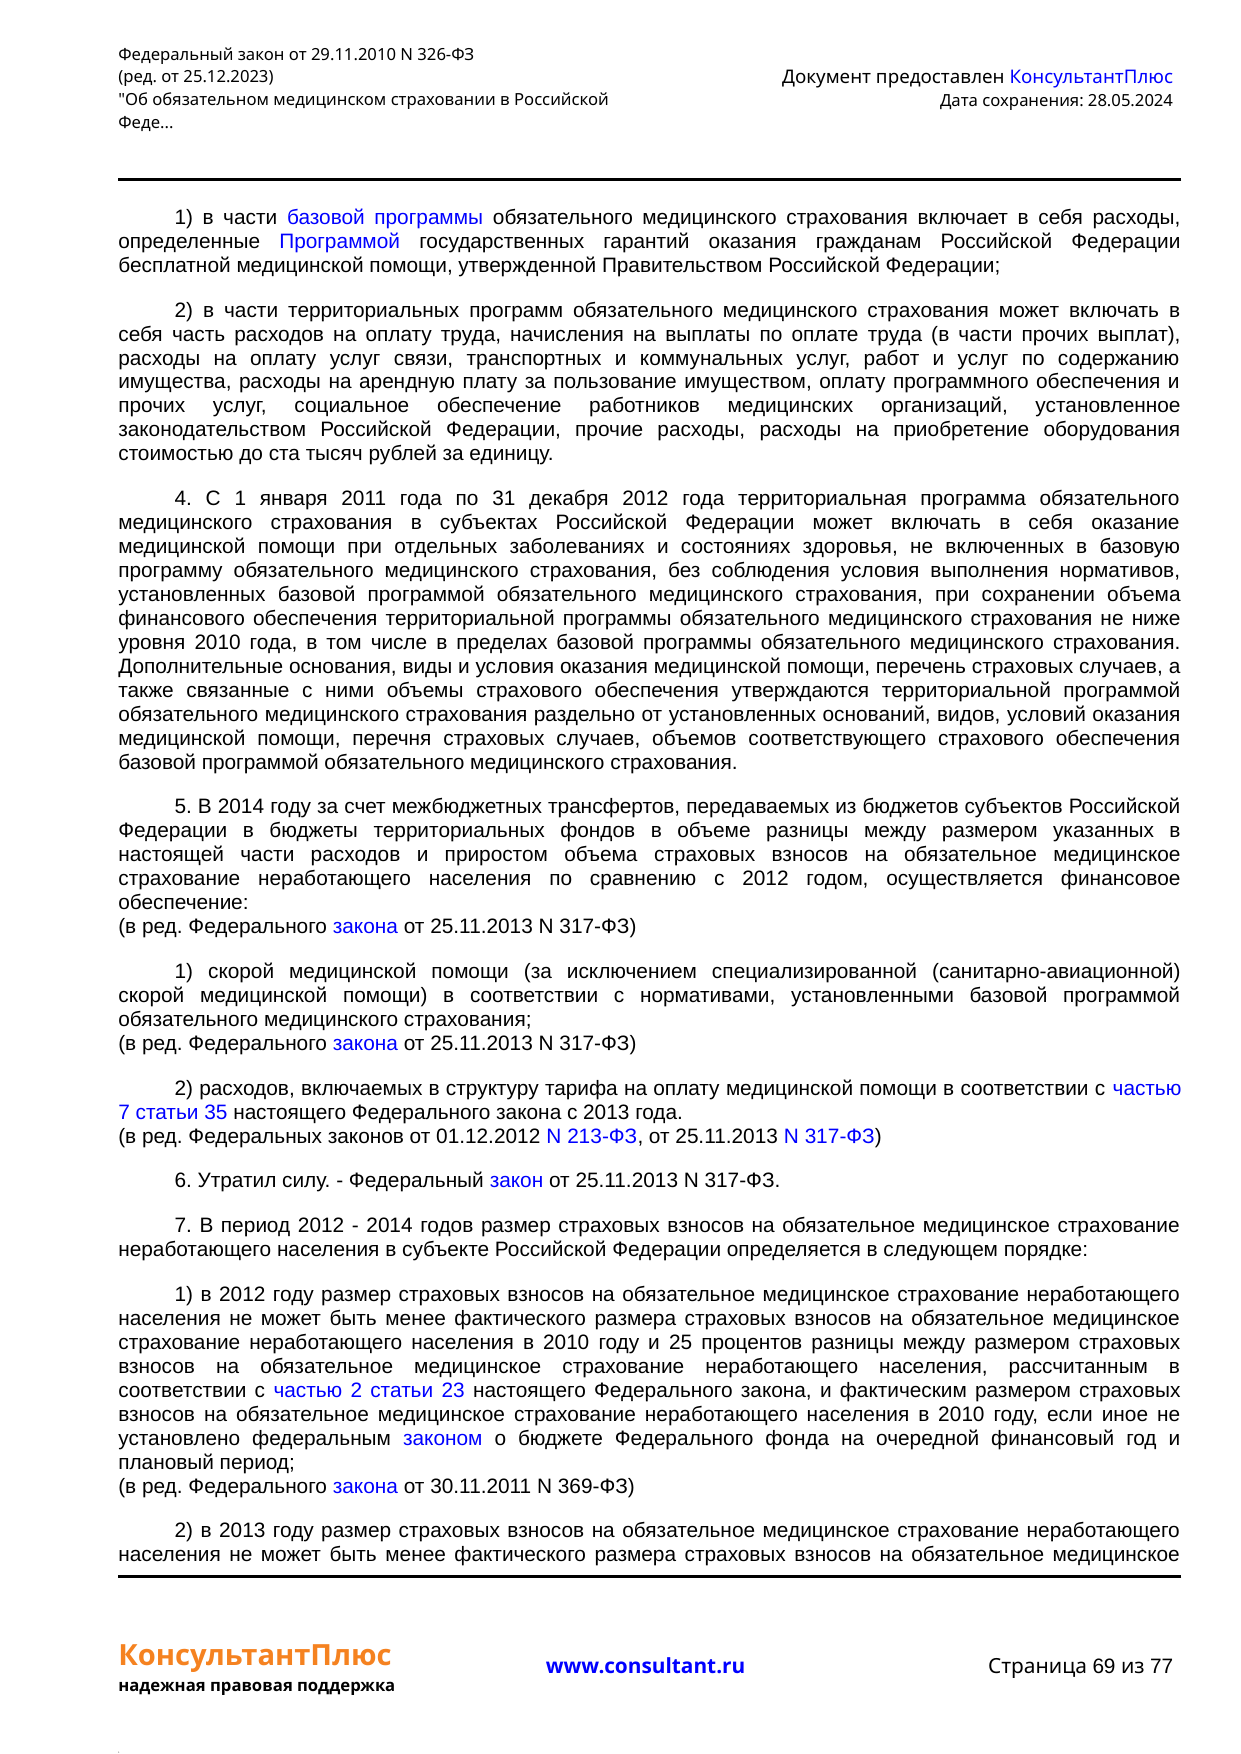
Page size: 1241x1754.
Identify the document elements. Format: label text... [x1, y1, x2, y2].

text (в ред. Федерального закона от 25.11.2013 N 317-ФЗ) [118, 1031, 1181, 1055]
text 4. С 1 января 2011 года по 31 декабря 2012 года территориальная программа обязательного медицинского страхования в субъектах Российской Федерации может включать в себя оказание медицинской помощи при отдельных заболеваниях и состояниях здоровья, не включенных в базовую программу обязательного медицинского страхования, без соблюдения условия выполнения нормативов, установленных базовой программой обязательного медицинского страхования, при сохранении объема финансового обеспечения территориальной программы обязательного медицинского страхования не ниже уровня 2010 года, в том числе в пределах базовой программы обязательного медицинского страхования. Дополнительные основания, виды и условия оказания медицинской помощи, перечень страховых случаев, а также связанные с ними объемы страхового обеспечения утверждаются территориальной программой обязательного медицинского страхования раздельно от установленных оснований, видов, условий оказания медицинской помощи, перечня страховых случаев, объемов соответствующего страхового обеспечения базовой программой обязательного медицинского страхования. [118, 486, 1181, 773]
text 1) в 2012 году размер страховых взносов на обязательное медицинское страхование неработающего населения не может быть менее фактического размера страховых взносов на обязательное медицинское страхование неработающего населения в 2010 году и 25 процентов разницы между размером страховых взносов на обязательное медицинское страхование неработающего населения, рассчитанным в соответствии с частью 2 статьи 23 настоящего Федерального закона, и фактическим размером страховых взносов на обязательное медицинское страхование неработающего населения в 2010 году, если иное не установлено федеральным законом о бюджете Федерального фонда на очередной финансовый год и плановый период; [118, 1282, 1181, 1473]
text 5. В 2014 году за счет межбюджетных трансфертов, передаваемых из бюджетов субъектов Российской Федерации в бюджеты территориальных фондов в объеме разницы между размером указанных в настоящей части расходов и приростом объема страховых взносов на обязательное медицинское страхование неработающего населения по сравнению с 2012 годом, осуществляется финансовое обеспечение: [118, 794, 1181, 914]
text 1) скорой медицинской помощи (за исключением специализированной (санитарно-авиационной) скорой медицинской помощи) в соответствии с нормативами, установленными базовой программой обязательного медицинского страхования; [118, 959, 1181, 1031]
text 2) расходов, включаемых в структуру тарифа на оплату медицинской помощи в соответствии с частью 7 статьи 35 настоящего Федерального закона с 2013 года. [118, 1076, 1181, 1123]
text 1) в части базовой программы обязательного медицинского страхования включает в себя расходы, определенные Программой государственных гарантий оказания гражданам Российской Федерации бесплатной медицинской помощи, утвержденной Правительством Российской Федерации; [118, 205, 1181, 277]
text (в ред. Федерального закона от 30.11.2011 N 369-ФЗ) [118, 1473, 1181, 1497]
text 6. Утратил силу. - Федеральный закон от 25.11.2013 N 317-ФЗ. [118, 1168, 1181, 1192]
text 2) в части территориальных программ обязательного медицинского страхования может включать в себя часть расходов на оплату труда, начисления на выплаты по оплате труда (в части прочих выплат), расходы на оплату услуг связи, транспортных и коммунальных услуг, работ и услуг по содержанию имущества, расходы на арендную плату за пользование имуществом, оплату программного обеспечения и прочих услуг, социальное обеспечение работников медицинских организаций, установленное законодательством Российской Федерации, прочие расходы, расходы на приобретение оборудования стоимостью до ста тысяч рублей за единицу. [118, 297, 1181, 465]
text (в ред. Федерального закона от 25.11.2013 N 317-ФЗ) [118, 914, 1181, 938]
text (в ред. Федеральных законов от 01.12.2012 N 213-ФЗ, от 25.11.2013 N 317-ФЗ) [118, 1123, 1181, 1147]
text 7. В период 2012 - 2014 годов размер страховых взносов на обязательное медицинское страхование неработающего населения в субъекте Российской Федерации определяется в следующем порядке: [118, 1213, 1181, 1261]
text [118, 1518, 1181, 1566]
